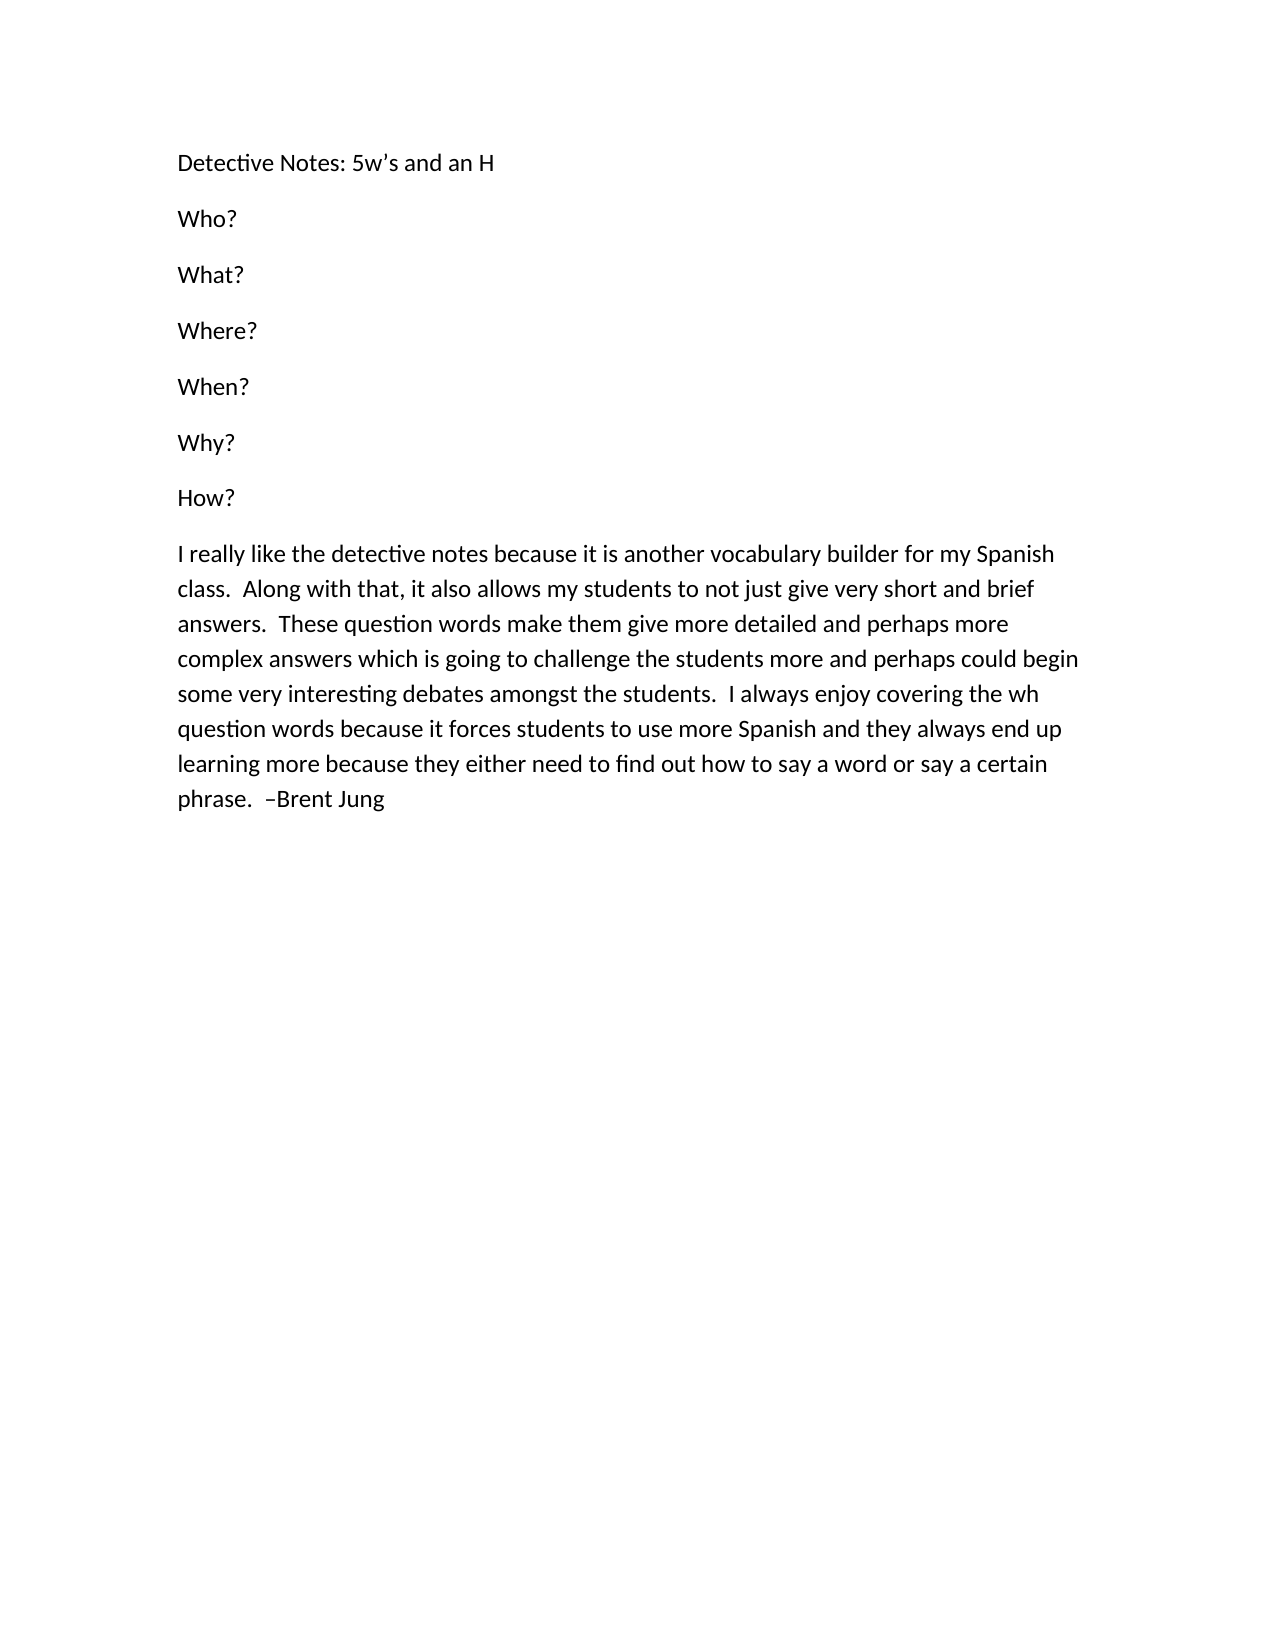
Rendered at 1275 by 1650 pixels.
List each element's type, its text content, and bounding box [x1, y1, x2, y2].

text How? [177, 483, 1098, 513]
text Where? [177, 315, 1098, 346]
text Why? [177, 427, 1098, 457]
text I really like the detective notes because it is another vocabulary builder for my Spanish class. Along with that, it also allows my students to not just give very short and brief answers. These question words make them give more detailed and perhaps more complex answers which is going to challenge the students more and perhaps could begin some very interesting debates amongst the students. I always enjoy covering the wh question words because it forces students to use more Spanish and they always end up learning more because they either need to find out how to say a word or say a certain phrase. –Brent Jung [177, 538, 1098, 814]
text Detective Notes: 5w’s and an H [177, 148, 1098, 178]
text Who? [177, 203, 1098, 234]
text What? [177, 259, 1098, 290]
text When? [177, 371, 1098, 401]
